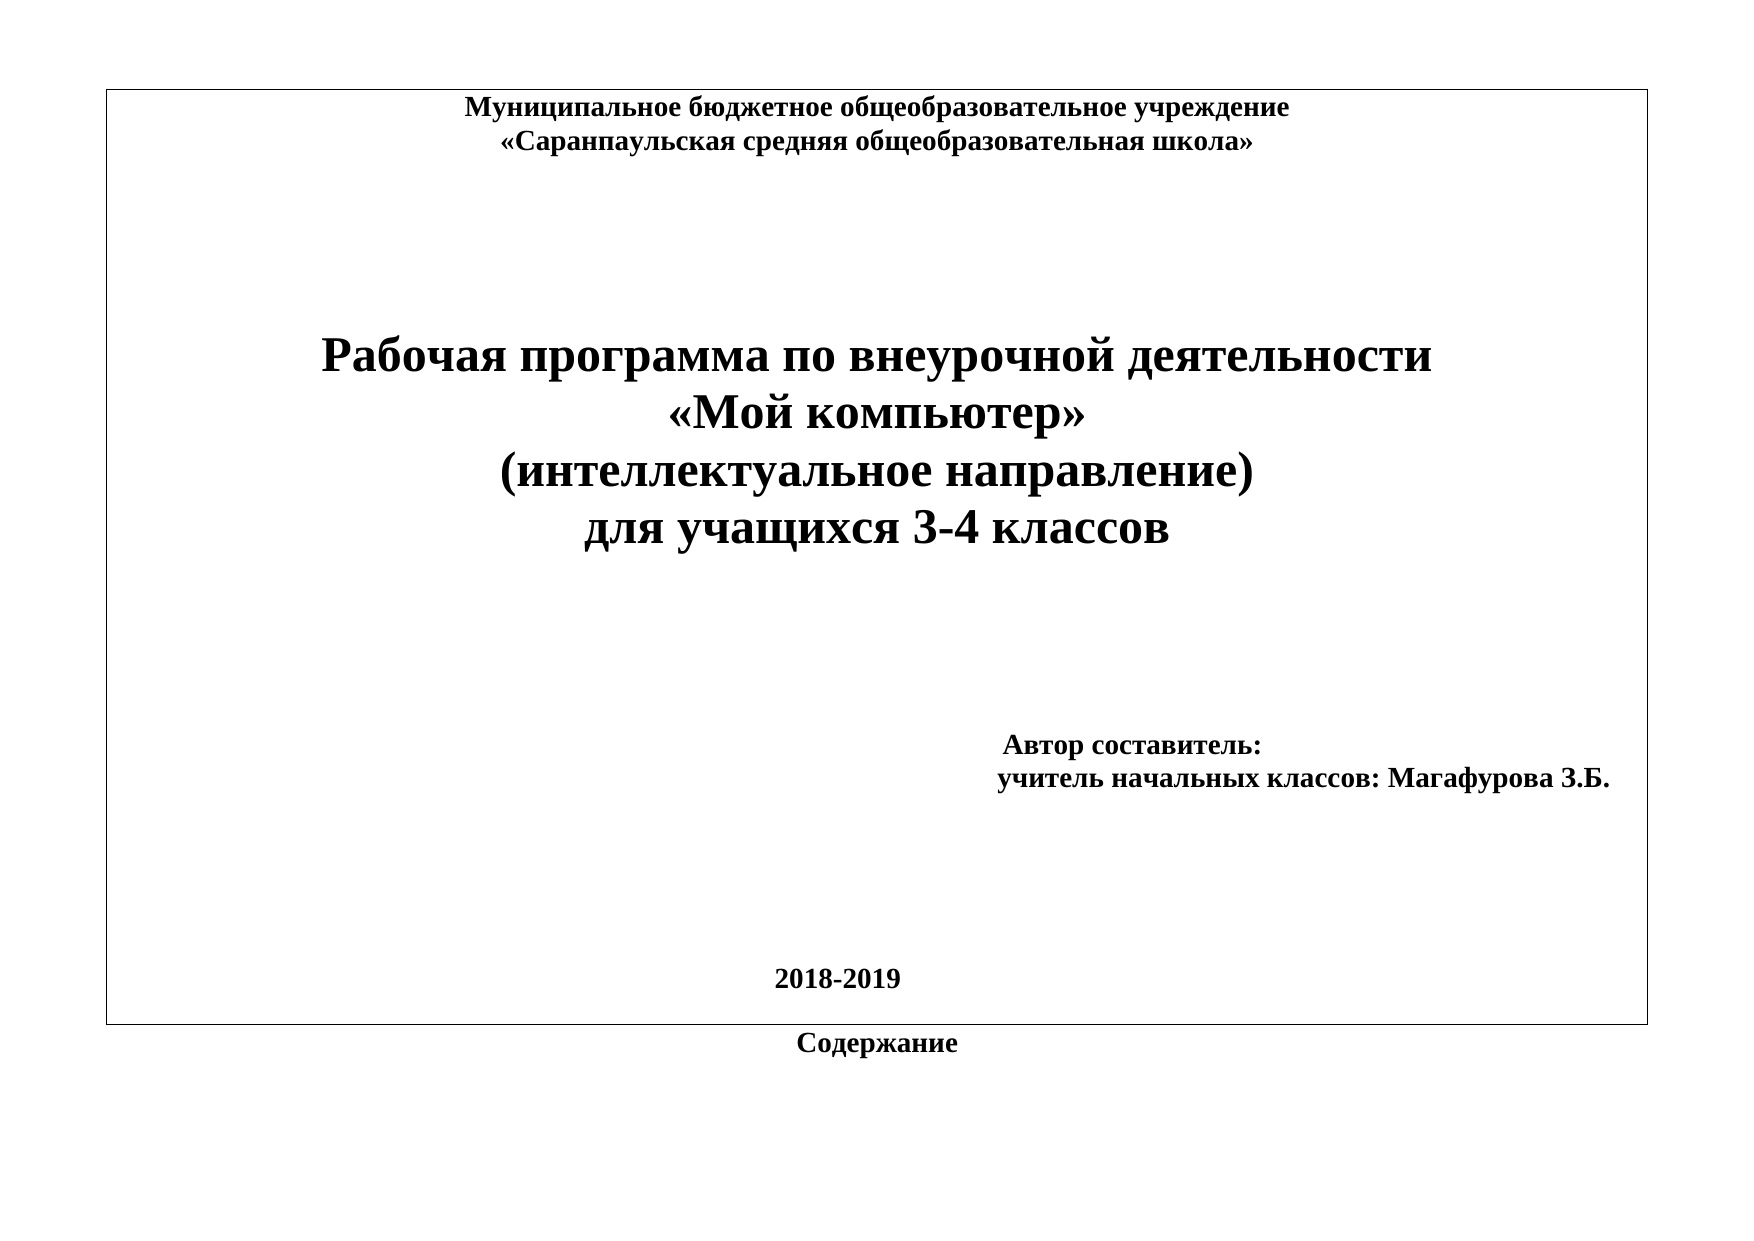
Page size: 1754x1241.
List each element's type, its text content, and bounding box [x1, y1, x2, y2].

text Содержание [118, 1025, 1636, 1058]
table_header Муниципальное бюджетное общеобразовательное учреждение «Саранпаульская средняя общеобразовательная школа» Рабочая программа по внеурочной деятельности «Мой компьютер» (интеллектуальное направление) для учащихся 3-4 классов Автор составитель: учитель начальных классов: Магафурова З.Б. 2018-2019 [107, 90, 1647, 1024]
